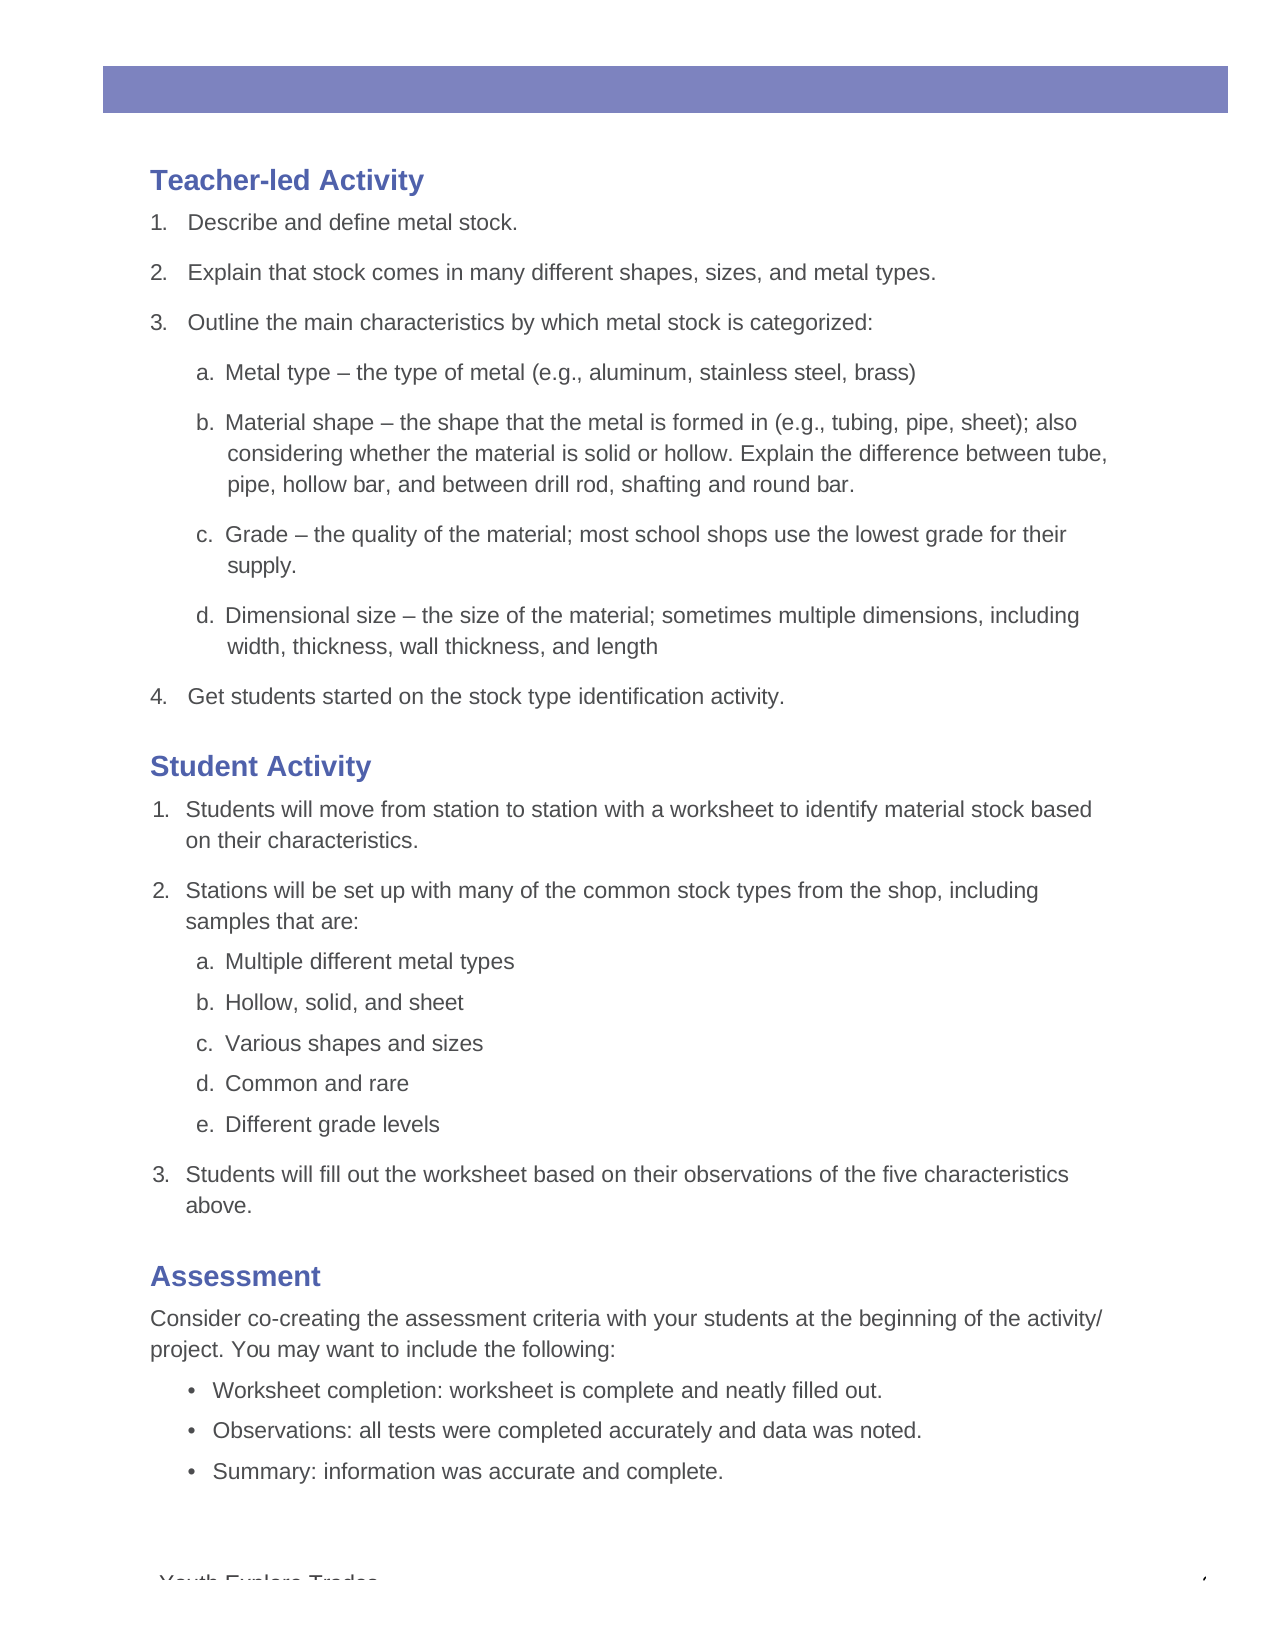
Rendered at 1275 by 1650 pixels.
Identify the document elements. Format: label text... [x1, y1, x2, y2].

list Worksheet completion: worksheet is complete and neatly filled out. [187, 1377, 1239, 1403]
list Describe and define metal stock. [150, 209, 1239, 235]
list Stations will be set up with many of the common stock types from the shop, including samples that are: [152, 877, 1044, 934]
list Students will move from station to station with a worksheet to identify material stock based on their characteristics. [152, 796, 1098, 853]
list Explain that stock comes in many different shapes, sizes, and metal types. [150, 259, 1239, 285]
list Various shapes and sizes [196, 1029, 1239, 1056]
list Multiple different metal types [196, 948, 1239, 975]
text Teacher-led Activity [150, 162, 1239, 196]
list Metal type – the type of metal (e.g., aluminum, stainless steel, brass) [196, 359, 1239, 385]
list Grade – the quality of the material; most school shops use the lowest grade for their supply. [196, 521, 1067, 578]
list Outline the main characteristics by which metal stock is categorized: [150, 309, 1239, 335]
list Material shape – the shape that the metal is formed in (e.g., tubing, pipe, sheet); also considering whether the material is solid or hollow. Explain the difference between tube, pipe, hollow bar, and between drill rod, shafting and round bar. [196, 409, 1115, 497]
list Summary: information was accurate and complete. [187, 1458, 1239, 1484]
text Consider co-creating the assessment criteria with your students at the beginning of the activity/ project. You may want to include the following: [150, 1305, 1115, 1362]
list Common and rare [196, 1070, 1239, 1097]
list Different grade levels [196, 1111, 1239, 1137]
subtitle Assessment [150, 1258, 1239, 1292]
list Students will fill out the worksheet based on their observations of the five characteristics above. [152, 1161, 1075, 1218]
list Observations: all tests were completed accurately and data was noted. [187, 1417, 1239, 1443]
list Get students started on the stock type identification activity. [150, 683, 1239, 709]
list Hollow, solid, and sheet [196, 989, 1239, 1015]
subtitle Student Activity [150, 749, 1239, 783]
list Dimensional size – the size of the material; sometimes multiple dimensions, including width, thickness, wall thickness, and length [196, 602, 1085, 659]
